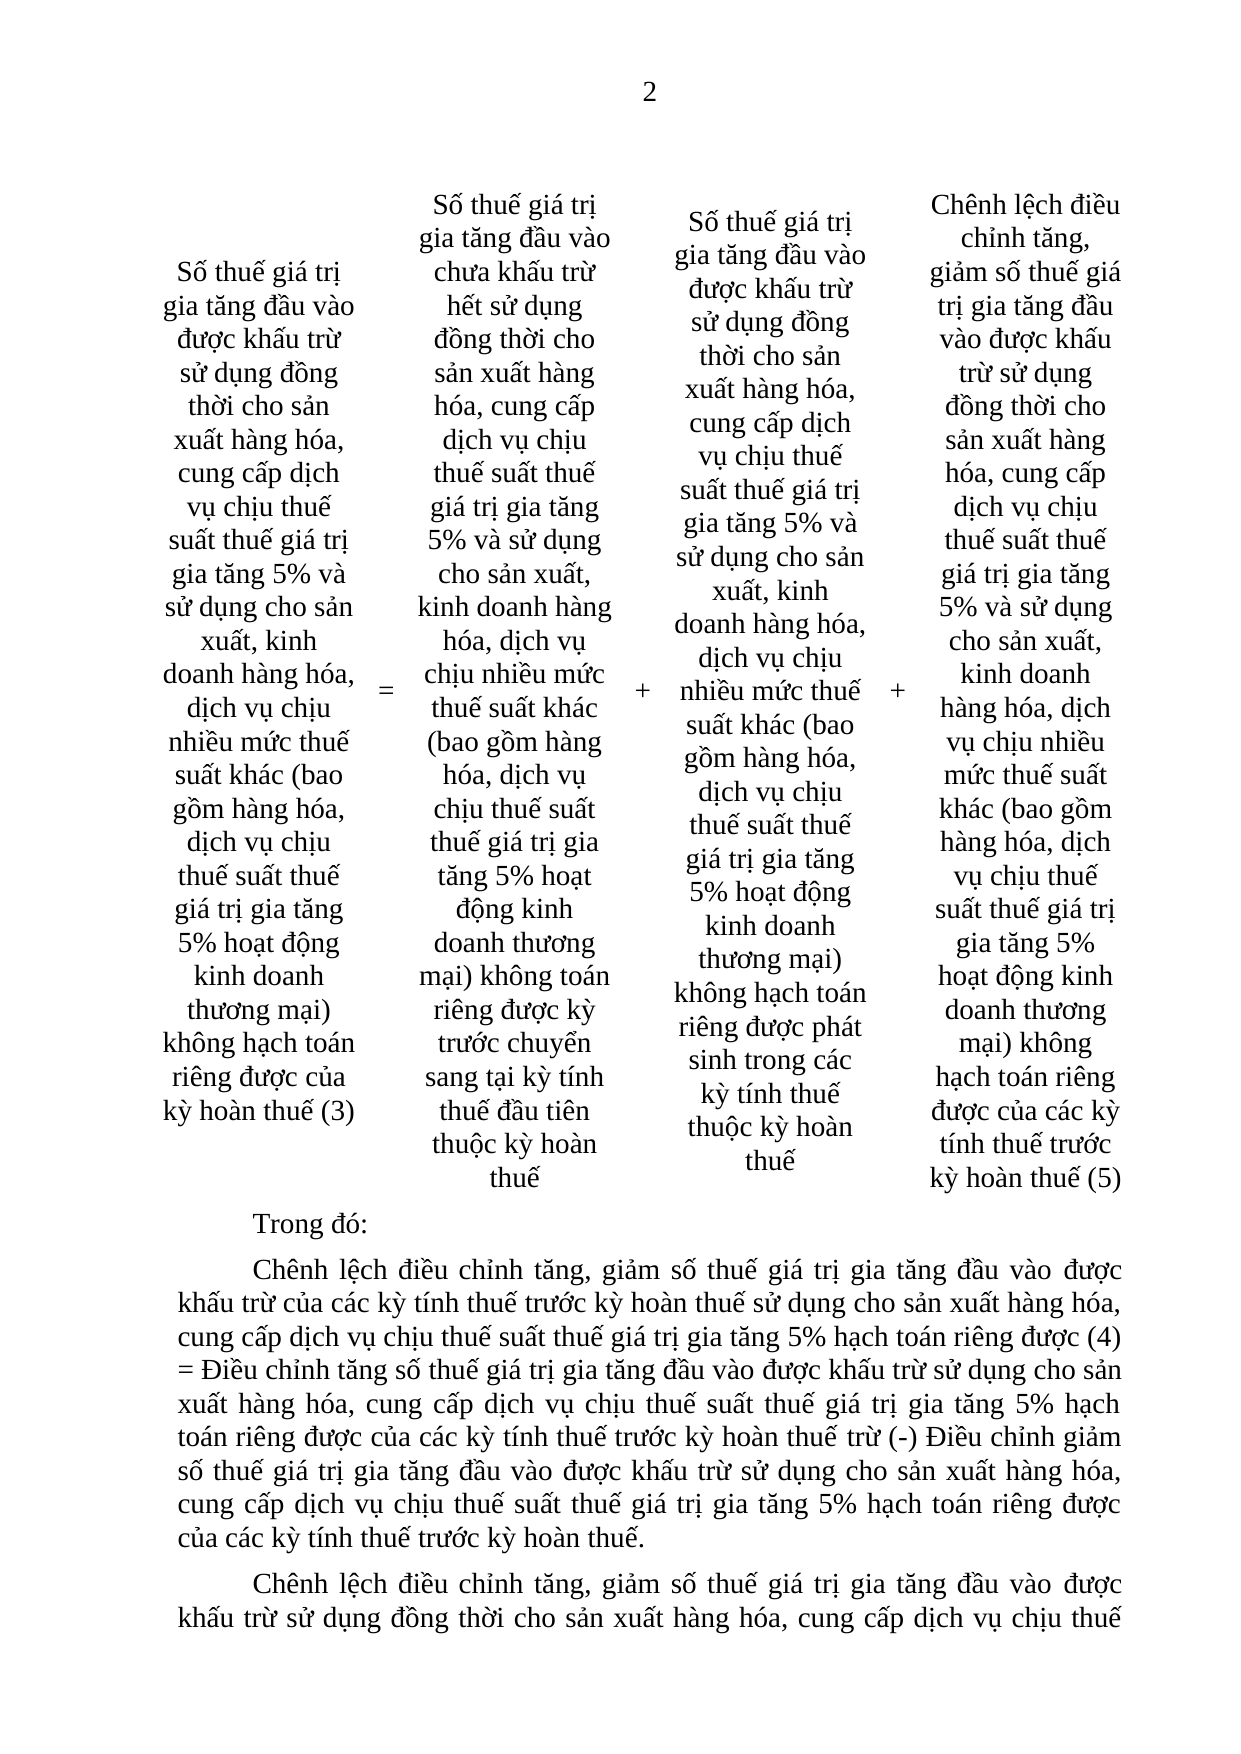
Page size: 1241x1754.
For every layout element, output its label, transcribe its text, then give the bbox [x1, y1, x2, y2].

text Chênh lệch điều chỉnh tăng, giảm số thuế giá trị gia tăng đầu vào được khấu trừ của các kỳ tính thuế trước kỳ hoàn thuế sử dụng cho sản xuất hàng hóa, cung cấp dịch vụ chịu thuế suất thuế giá trị gia tăng 5% hạch toán riêng được (4) = Điều chỉnh tăng số thuế giá trị gia tăng đầu vào được khấu trừ sử dụng cho sản xuất hàng hóa, cung cấp dịch vụ chịu thuế suất thuế giá trị gia tăng 5% hạch toán riêng được của các kỳ tính thuế trước kỳ hoàn thuế trừ (-) Điều chỉnh giảm số thuế giá trị gia tăng đầu vào được khấu trừ sử dụng cho sản xuất hàng hóa, cung cấp dịch vụ chịu thuế suất thuế giá trị gia tăng 5% hạch toán riêng được của các kỳ tính thuế trước kỳ hoàn thuế. [177, 1252, 1122, 1554]
text Trong đó: [177, 1206, 1122, 1239]
table_header Số thuế giá trị gia tăng đầu vào được khấu trừ sử dụng đồng thời cho sản xuất hàng hóa, cung cấp dịch vụ chịu thuế suất thuế giá trị gia tăng 5% và sử dụng cho sản xuất, kinh doanh hàng hóa, dịch vụ chịu nhiều mức thuế suất khác (bao gồm hàng hóa, dịch vụ chịu thuế suất thuế giá trị gia tăng 5% hoạt động kinh doanh thương mại) không hạch toán riêng được phát sinh trong các kỳ tính thuế thuộc kỳ hoàn thuế [662, 187, 878, 1206]
table_header Số thuế giá trị gia tăng đầu vào chưa khấu trừ hết sử dụng đồng thời cho sản xuất hàng hóa, cung cấp dịch vụ chịu thuế suất thuế giá trị gia tăng 5% và sử dụng cho sản xuất, kinh doanh hàng hóa, dịch vụ chịu nhiều mức thuế suất khác (bao gồm hàng hóa, dịch vụ chịu thuế suất thuế giá trị gia tăng 5% hoạt động kinh doanh thương mại) không toán riêng được kỳ trước chuyển sang tại kỳ tính thuế đầu tiên thuộc kỳ hoàn thuế [406, 187, 623, 1206]
table_header = [367, 187, 406, 1206]
table_header Số thuế giá trị gia tăng đầu vào được khấu trừ sử dụng đồng thời cho sản xuất hàng hóa, cung cấp dịch vụ chịu thuế suất thuế giá trị gia tăng 5% và sử dụng cho sản xuất, kinh doanh hàng hóa, dịch vụ chịu nhiều mức thuế suất khác (bao gồm hàng hóa, dịch vụ chịu thuế suất thuế giá trị gia tăng 5% hoạt động kinh doanh thương mại) không hạch toán riêng được của kỳ hoàn thuế (3) [151, 187, 367, 1206]
table_header Chênh lệch điều chỉnh tăng, giảm số thuế giá trị gia tăng đầu vào được khấu trừ sử dụng đồng thời cho sản xuất hàng hóa, cung cấp dịch vụ chịu thuế suất thuế giá trị gia tăng 5% và sử dụng cho sản xuất, kinh doanh hàng hóa, dịch vụ chịu nhiều mức thuế suất khác (bao gồm hàng hóa, dịch vụ chịu thuế suất thuế giá trị gia tăng 5% hoạt động kinh doanh thương mại) không hạch toán riêng được của các kỳ tính thuế trước kỳ hoàn thuế (5) [917, 187, 1133, 1206]
table_header + [878, 187, 917, 1206]
table_header + [623, 187, 662, 1206]
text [177, 1566, 1122, 1633]
